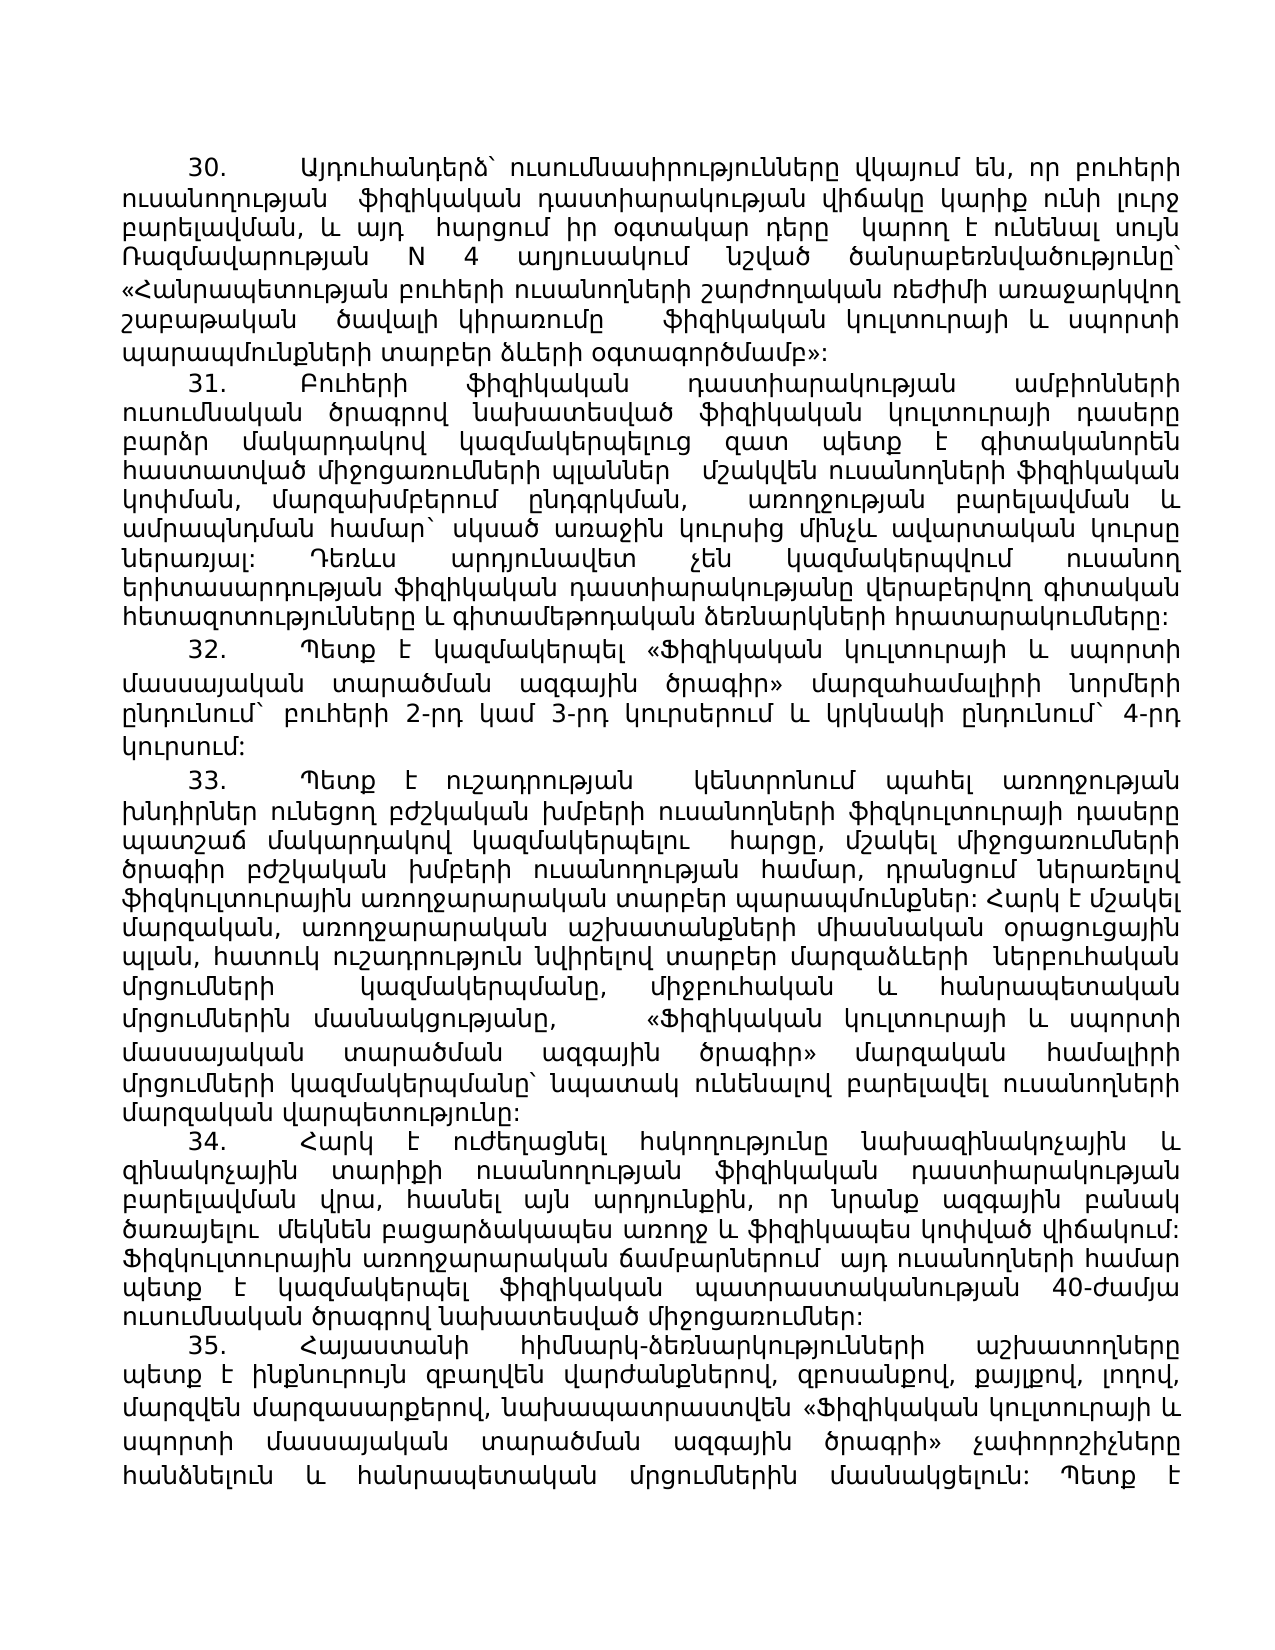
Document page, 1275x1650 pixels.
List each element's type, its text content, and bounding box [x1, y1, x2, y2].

list Պետք է ուշադրության կենտրոնում պահել առողջության խնդիրներ ունեցող բժշկական խմբերի ուսանողների ֆիզկուլտուրայի դասերը պատշաճ մակարդակով կազմակերպելու հարցը, մշակել միջոցառումների ծրագիր բժշկական խմբերի ուսանողության համար, դրանցում ներառելով ֆիզկուլտուրային առողջարարական տարբեր պարապմունքներ: Հարկ է մշակել մարզական, առողջարարական աշխատանքների միասնական օրացուցային պլան, հատուկ ուշադրություն նվիրելով տարբեր մարզաձևերի ներբուհական մրցումների կազմակերպմանը, միջբուհական և հանրապետական մրցումներին մասնակցությանը, «Ֆիզիկական կուլտուրայի և սպորտի մասսայական տարածման ազգային ծրագիր» մարզական համալիրի մրցումների կազմակերպմանը՝ նպատակ ունենալով բարելավել ուսանողների մարզական վարպետությունը: [121, 763, 1181, 1127]
list Պետք է կազմակերպել «Ֆիզիկական կուլտուրայի և սպորտի մասսայական տարածման ազգային ծրագիր» մարզահամալիրի նորմերի ընդունում` բուհերի 2-րդ կամ 3-րդ կուրսերում և կրկնակի ընդունում` 4-րդ կուրսում: [121, 631, 1181, 763]
list Հարկ է ուժեղացնել հսկողությունը նախազինակոչային և զինակոչային տարիքի ուսանողության ֆիզիկական դաստիարակության բարելավման վրա, հասնել այն արդյունքին, որ նրանք ազգային բանակ ծառայելու մեկնեն բացարձակապես առողջ և ֆիզիկապես կոփված վիճակում: Ֆիզկուլտուրային առողջարարական ճամբարներում այդ ուսանողների համար պետք է կազմակերպել ֆիզիկական պատրաստականության 40-ժամյա ուսումնական ծրագրով նախատեսված միջոցառումներ: [122, 1127, 1181, 1332]
list Բուհերի ֆիզիկական դաստիարակության ամբիոնների ուսումնական ծրագրով նախատեսված ֆիզիկական կուլտուրայի դասերը բարձր մակարդակով կազմակերպելուց զատ պետք է գիտականորեն հաստատված միջոցառումների պլաններ մշակվեն ուսանողների ֆիզիկական կոփման, մարզախմբերում ընդգրկման, առողջության բարելավման և ամրապնդման համար` սկսած առաջին կուրսից մինչև ավարտական կուրսը ներառյալ: Դեռևս արդյունավետ չեն կազմակերպվում ուսանող երիտասարդության ֆիզիկական դաստիարակությանը վերաբերվող գիտական հետազոտությունները և գիտամեթոդական ձեռնարկների հրատարակումները: [122, 369, 1181, 631]
list Այդուհանդերձ՝ ուսումնասիրությունները վկայում են, որ բուհերի ուսանողության ֆիզիկական դաստիարակության վիճակը կարիք ունի լուրջ բարելավման, և այդ հարցում իր օգտակար դերը կարող է ունենալ սույն Ռազմավարության N 4 աղյուսակում նշված ծանրաբեռնվածությունը՝ «Հանրապետության բուհերի ուսանողների շարժողական ռեժիմի առաջարկվող շաբաթական ծավալի կիրառումը ֆիզիկական կուլտուրայի և սպորտի պարապմունքների տարբեր ձևերի օգտագործմամբ»: [121, 150, 1181, 369]
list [122, 1332, 1181, 1492]
